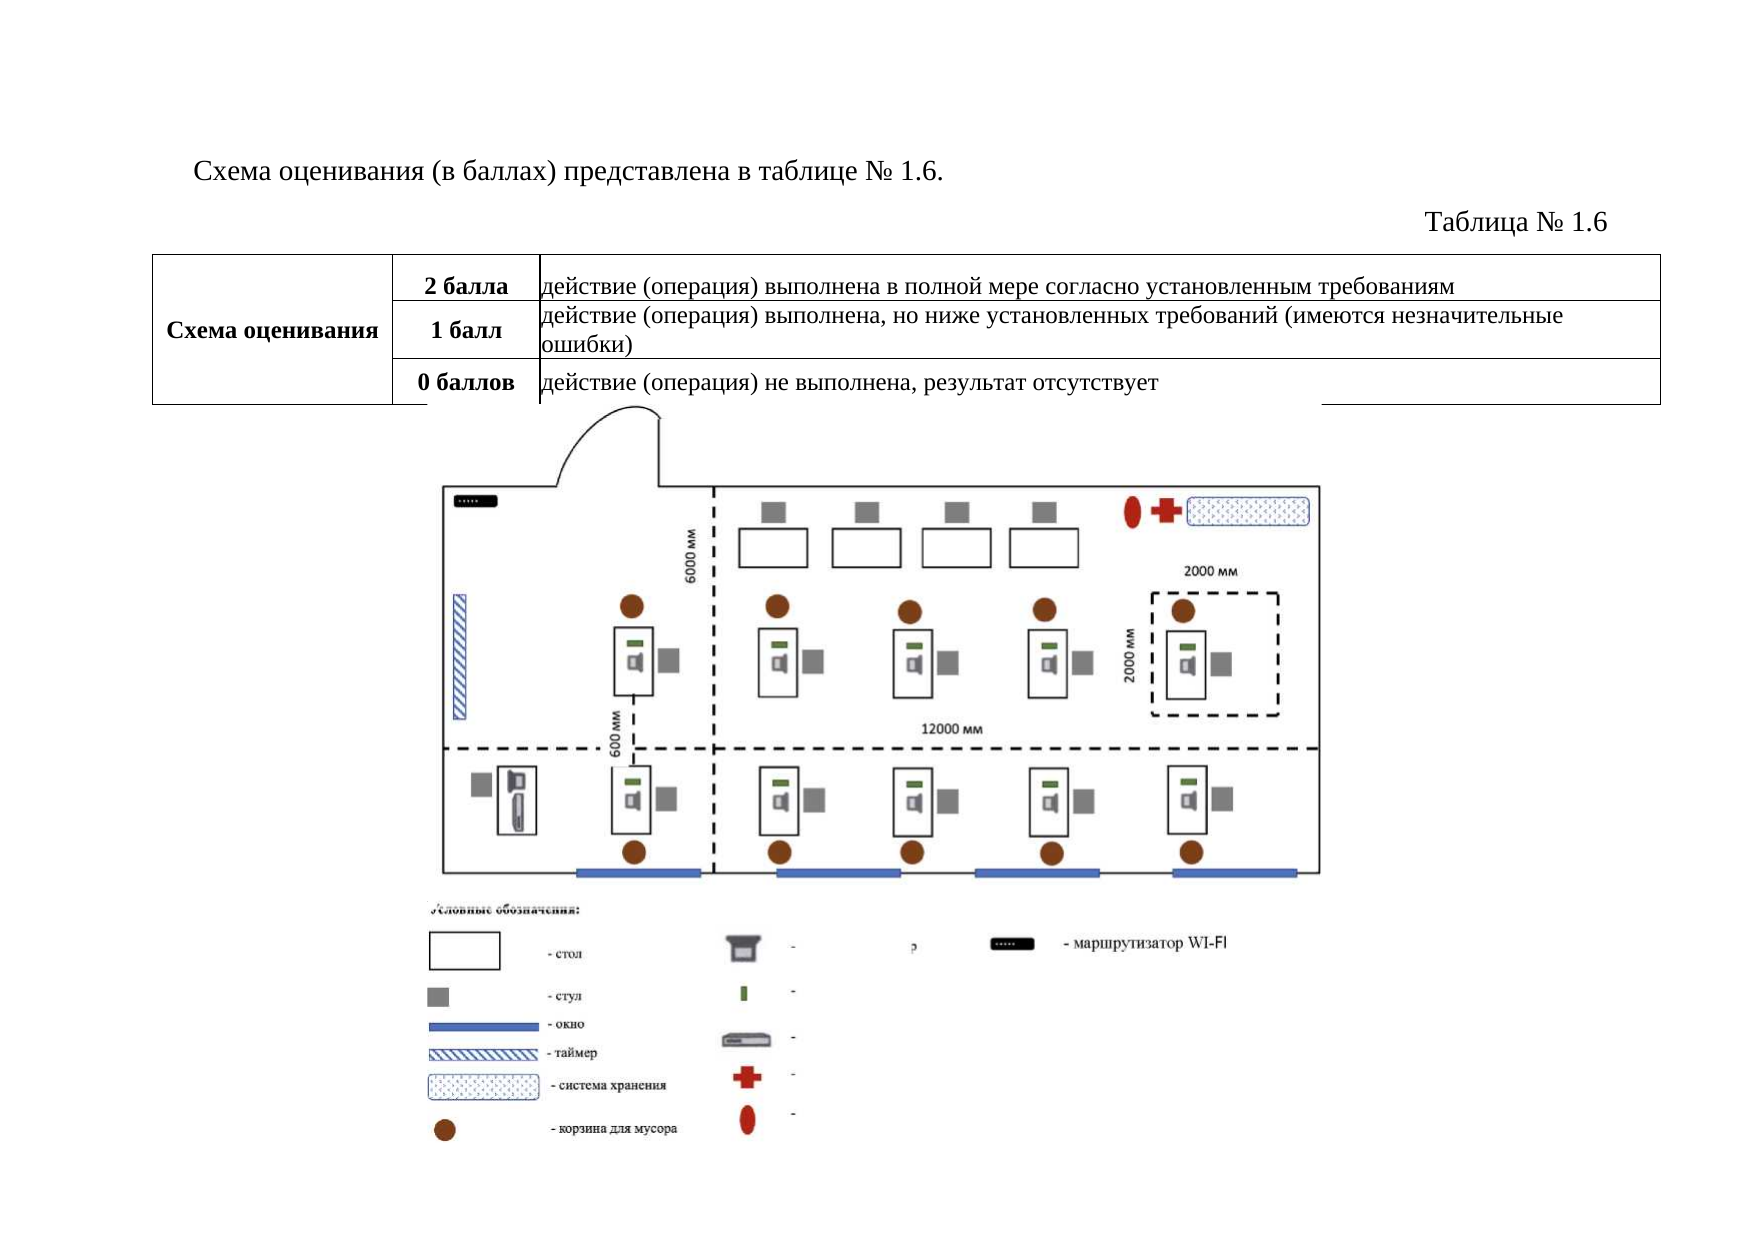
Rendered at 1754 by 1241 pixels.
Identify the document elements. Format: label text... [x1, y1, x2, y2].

table_header действие (операция) выполнена в полной мере согласно установленным требованиям [541, 255, 1660, 299]
table_cell действие (операция) выполнена, но ниже установленных требований (имеются незначительные ошибки) [541, 301, 1660, 358]
text Схема оценивания (в баллах) представлена в таблице № 1.6. [118, 153, 1695, 187]
text Таблица № 1.6 [1424, 204, 1695, 237]
table_cell 1 балл [393, 301, 539, 358]
picture [427, 404, 1322, 1143]
table_cell действие (операция) не выполнена, результат отсутствует [541, 359, 1660, 403]
table_header Схема оценивания [153, 255, 392, 403]
table_header 2 балла [393, 255, 539, 299]
table_cell 0 баллов [393, 359, 539, 403]
